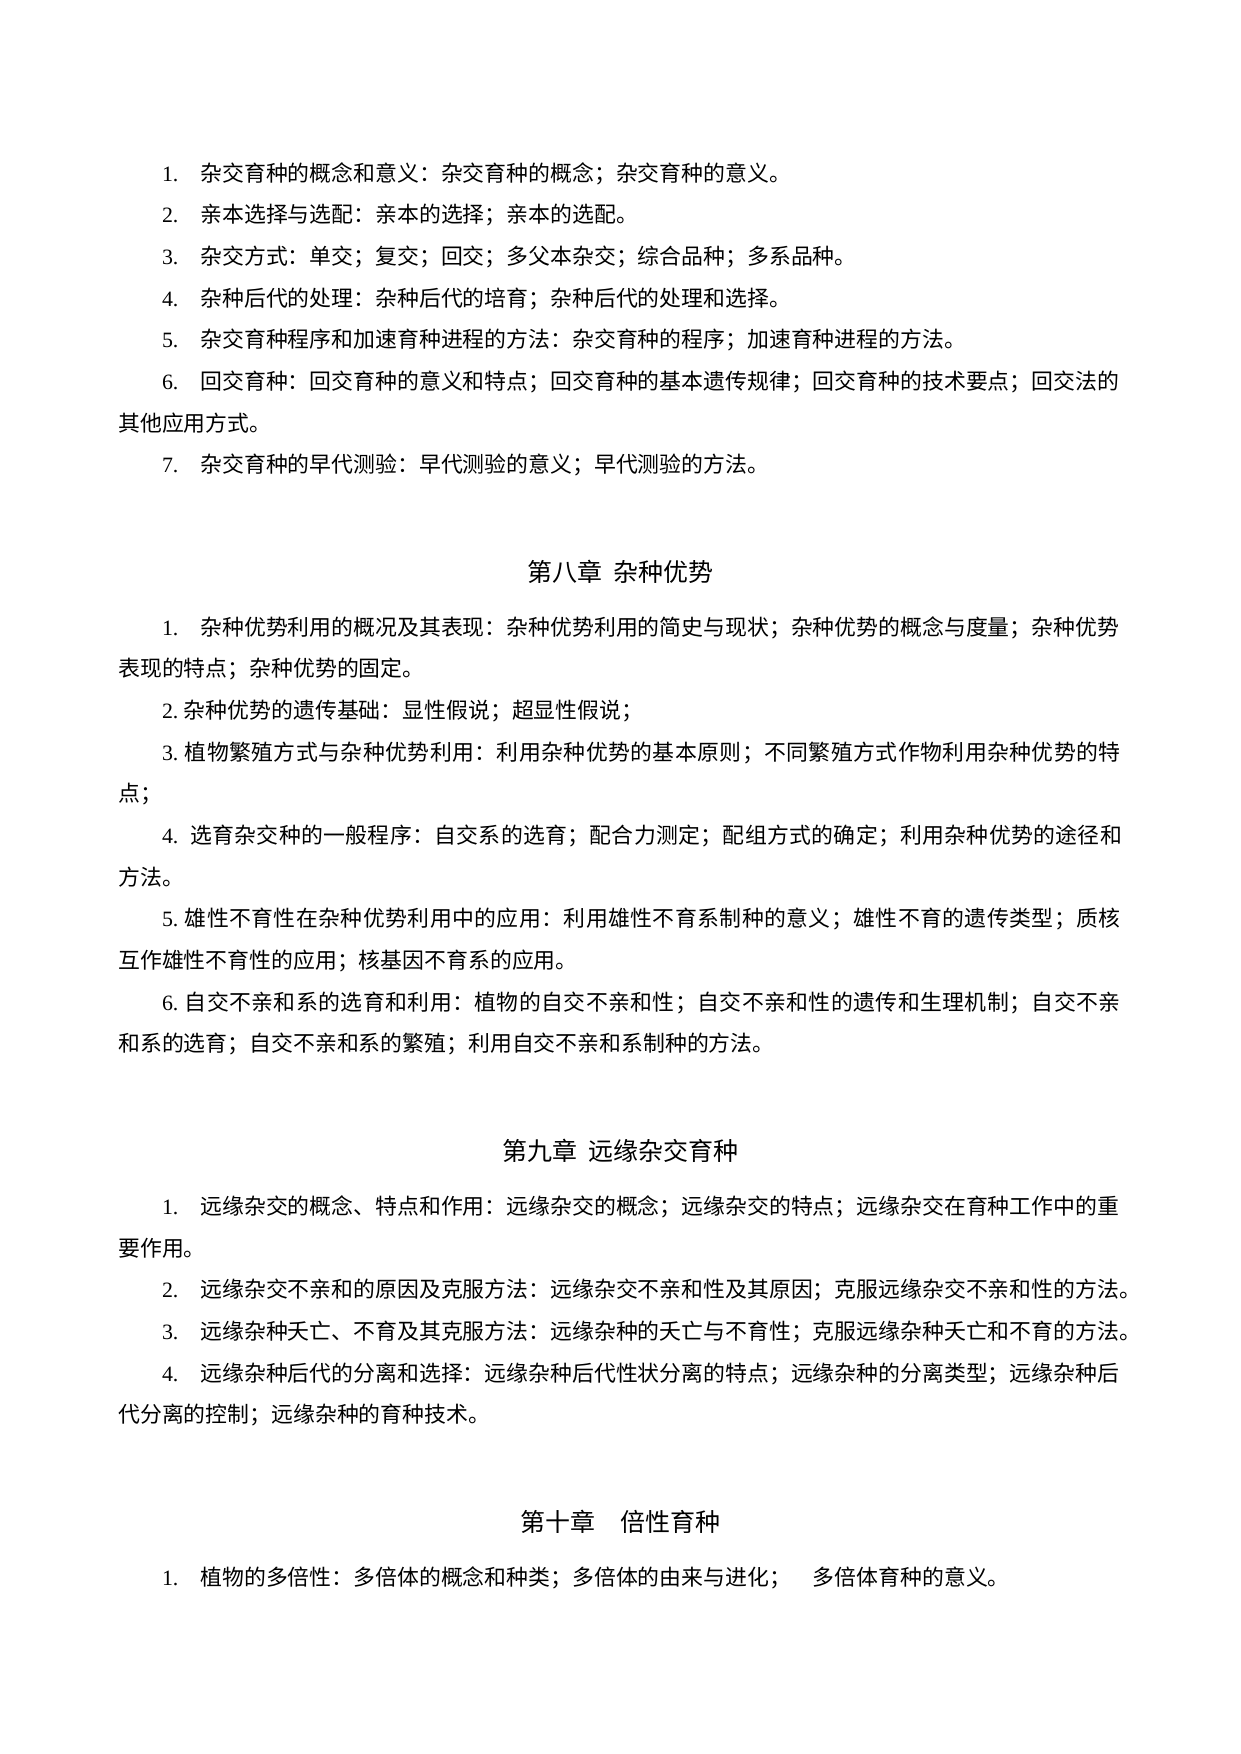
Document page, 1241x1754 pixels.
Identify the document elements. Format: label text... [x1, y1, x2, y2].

text 7. 杂交育种的早代测验：早代测验的意义；早代测验的方法。 [118, 439, 1122, 481]
text 5. 杂交育种程序和加速育种进程的方法：杂交育种的程序；加速育种进程的方法。 [118, 314, 1122, 356]
text 4. 杂种后代的处理：杂种后代的培育；杂种后代的处理和选择。 [118, 273, 1122, 314]
text 4. 远缘杂种后代的分离和选择：远缘杂种后代性状分离的特点；远缘杂种的分离类型；远缘杂种后代分离的控制；远缘杂种的育种技术。 [118, 1348, 1122, 1431]
text 1. 杂交育种的概念和意义：杂交育种的概念；杂交育种的意义。 [118, 148, 1122, 189]
text 3. 植物繁殖方式与杂种优势利用：利用杂种优势的基本原则；不同繁殖方式作物利用杂种优势的特点； [118, 727, 1122, 810]
text 3. 杂交方式：单交；复交；回交；多父本杂交；综合品种；多系品种。 [118, 231, 1122, 273]
text 2. 杂种优势的遗传基础：显性假说；超显性假说； [118, 685, 1122, 727]
text 2. 亲本选择与选配：亲本的选择；亲本的选配。 [118, 189, 1122, 231]
text 1. 杂种优势利用的概况及其表现：杂种优势利用的简史与现状；杂种优势的概念与度量；杂种优势表现的特点；杂种优势的固定。 [118, 602, 1122, 685]
text 1. 远缘杂交的概念、特点和作用：远缘杂交的概念；远缘杂交的特点；远缘杂交在育种工作中的重要作用。 [118, 1181, 1122, 1264]
text 1. 植物的多倍性：多倍体的概念和种类；多倍体的由来与进化； 多倍体育种的意义。 [118, 1552, 1122, 1593]
text 6. 回交育种：回交育种的意义和特点；回交育种的基本遗传规律；回交育种的技术要点；回交法的其他应用方式。 [118, 356, 1122, 439]
text 6. 自交不亲和系的选育和利用：植物的自交不亲和性；自交不亲和性的遗传和生理机制；自交不亲和系的选育；自交不亲和系的繁殖；利用自交不亲和系制种的方法。 [118, 977, 1122, 1060]
text 5. 雄性不育性在杂种优势利用中的应用：利用雄性不育系制种的意义；雄性不育的遗传类型；质核互作雄性不育性的应用；核基因不育系的应用。 [118, 893, 1122, 977]
text 第八章 杂种优势 [118, 548, 1122, 589]
text 第九章 远缘杂交育种 [118, 1127, 1122, 1168]
text 2. 远缘杂交不亲和的原因及克服方法：远缘杂交不亲和性及其原因；克服远缘杂交不亲和性的方法。 [118, 1264, 1122, 1306]
text 4. 选育杂交种的一般程序：自交系的选育；配合力测定；配组方式的确定；利用杂种优势的途径和方法。 [118, 810, 1122, 893]
text 第十章 倍性育种 [118, 1498, 1122, 1539]
text 3. 远缘杂种夭亡、不育及其克服方法：远缘杂种的夭亡与不育性；克服远缘杂种夭亡和不育的方法。 [118, 1306, 1122, 1348]
